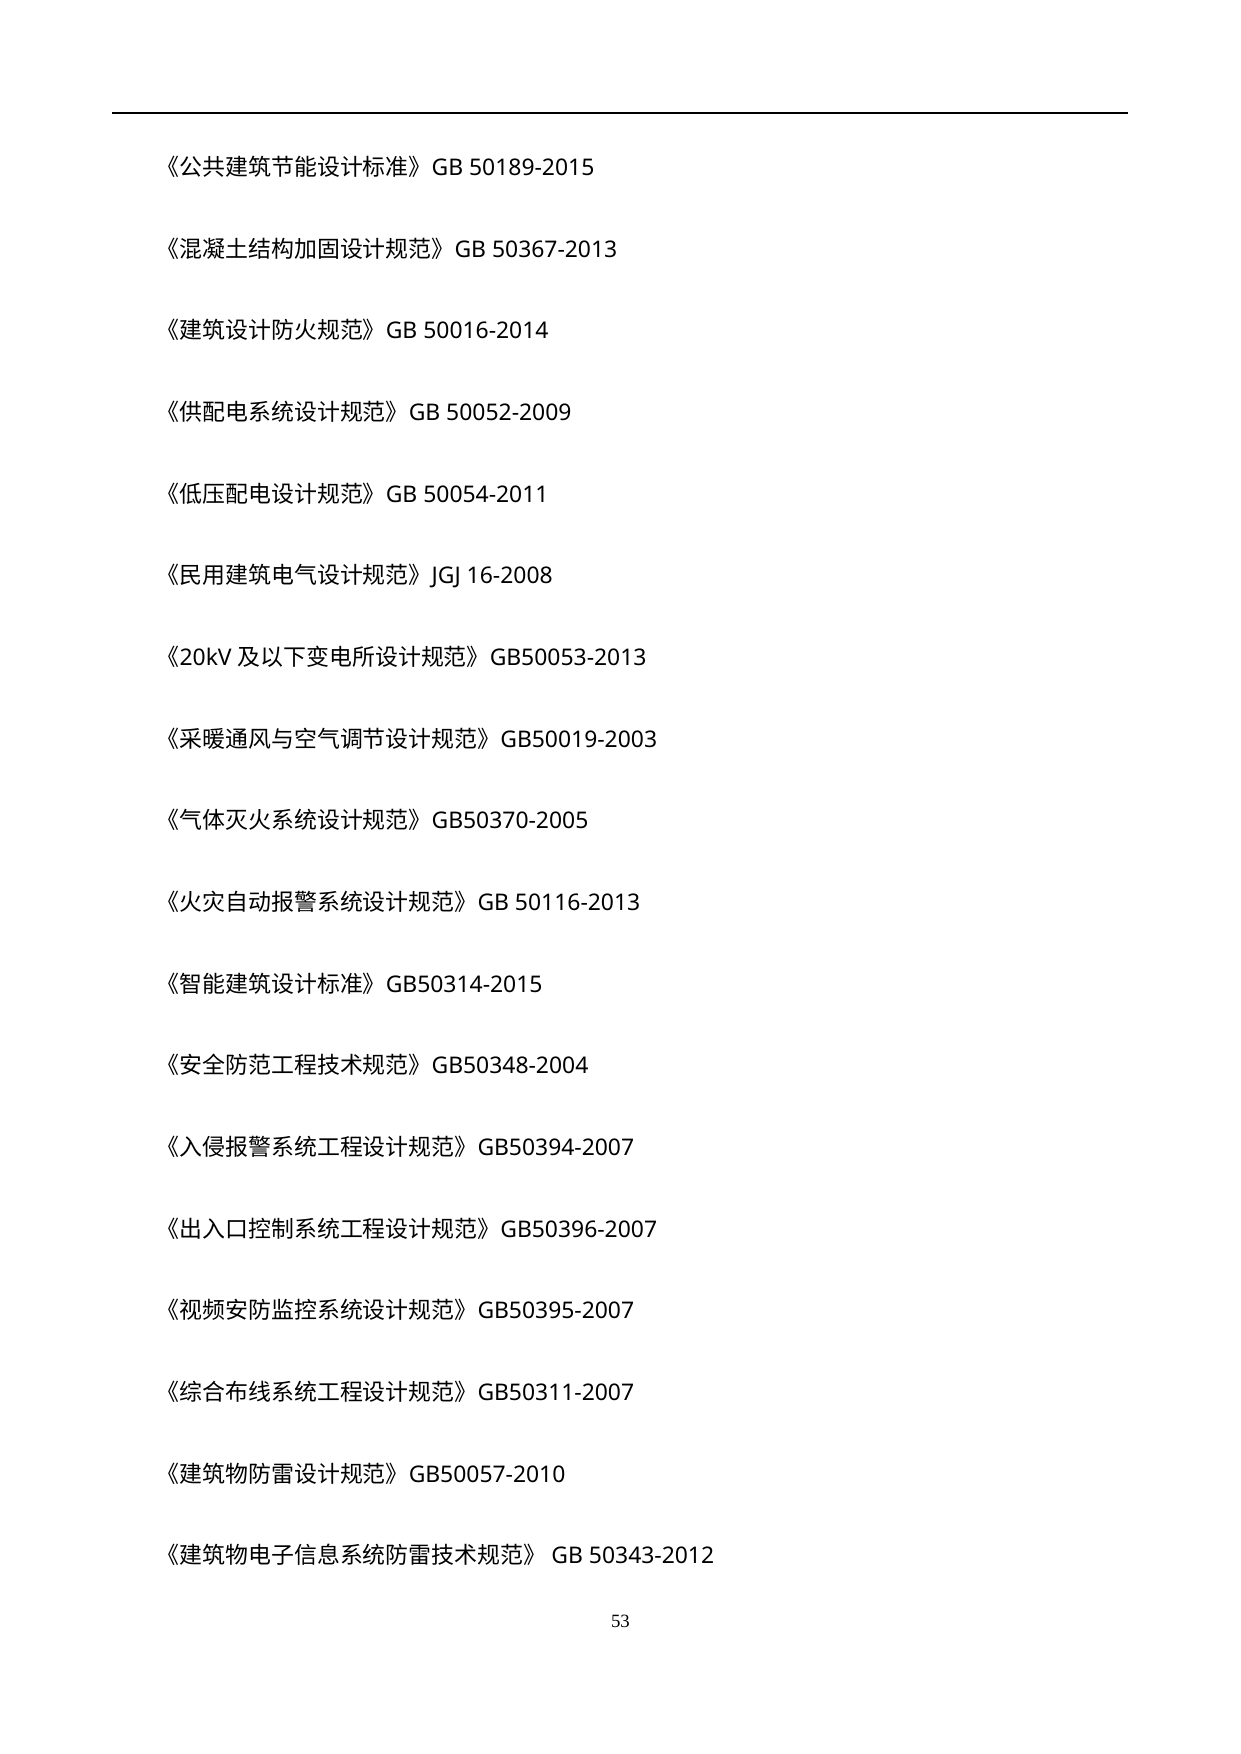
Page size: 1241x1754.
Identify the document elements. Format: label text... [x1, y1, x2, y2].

text 《20kV 及以下变电所设计规范》GB50053-2013 [112, 623, 1128, 688]
text 《混凝土结构加固设计规范》GB 50367-2013 [112, 214, 1128, 279]
text 《公共建筑节能设计标准》GB 50189-2015 [112, 133, 1128, 198]
text 《供配电系统设计规范》GB 50052-2009 [112, 378, 1128, 443]
text 《出入口控制系统工程设计规范》GB50396-2007 [112, 1194, 1128, 1259]
text 《入侵报警系统工程设计规范》GB50394-2007 [112, 1113, 1128, 1178]
text 《民用建筑电气设计规范》JGJ 16-2008 [112, 541, 1128, 606]
text 《综合布线系统工程设计规范》GB50311-2007 [112, 1358, 1128, 1423]
text 《气体灭火系统设计规范》GB50370-2005 [112, 786, 1128, 851]
text 《安全防范工程技术规范》GB50348-2004 [112, 1031, 1128, 1096]
text 《视频安防监控系统设计规范》GB50395-2007 [112, 1276, 1128, 1341]
text 《建筑物防雷设计规范》GB50057-2010 [112, 1439, 1128, 1504]
text 《低压配电设计规范》GB 50054-2011 [112, 459, 1128, 524]
text 《采暖通风与空气调节设计规范》GB50019-2003 [112, 704, 1128, 769]
text 《火灾自动报警系统设计规范》GB 50116-2013 [112, 868, 1128, 933]
text 《智能建筑设计标准》GB50314-2015 [112, 949, 1128, 1014]
text 《建筑物电子信息系统防雷技术规范》 GB 50343-2012 [112, 1521, 1128, 1586]
text 《建筑设计防火规范》GB 50016-2014 [112, 296, 1128, 361]
